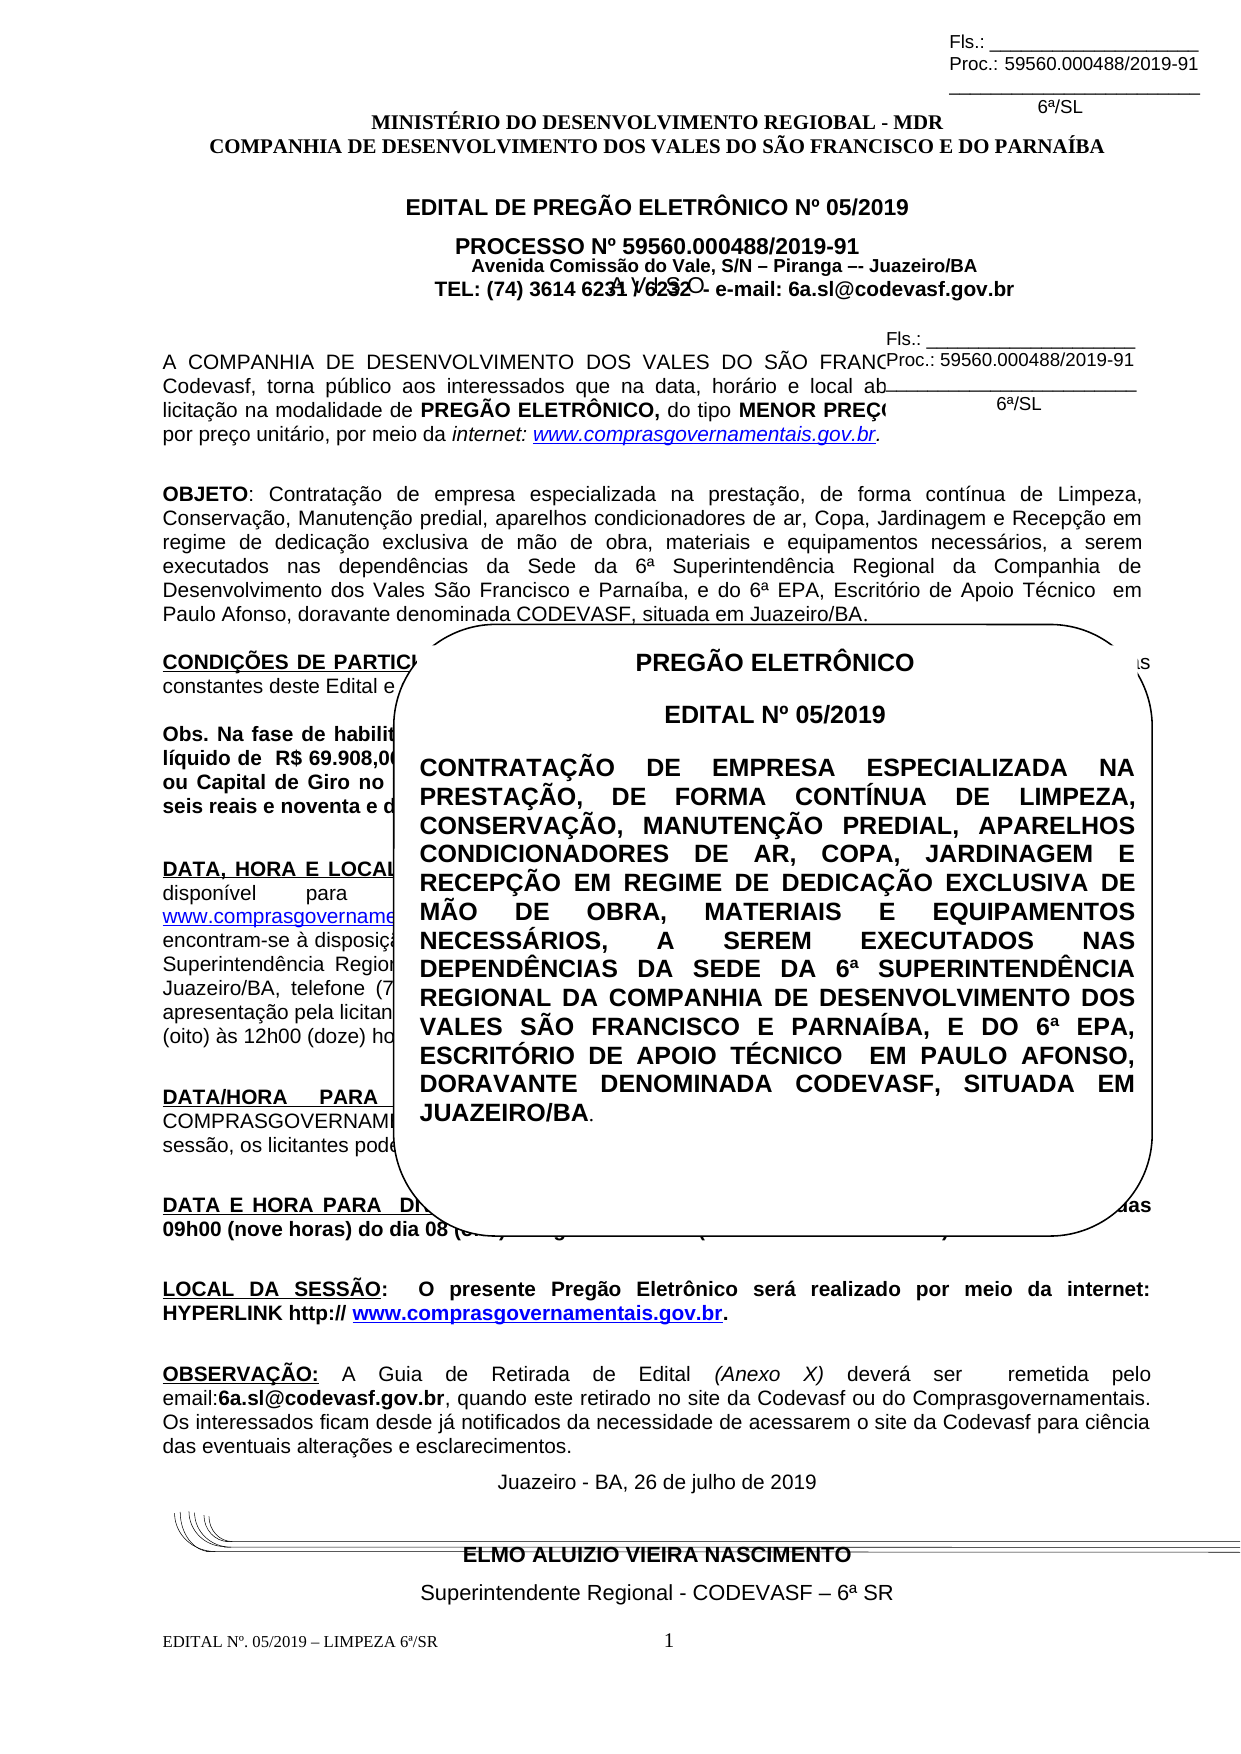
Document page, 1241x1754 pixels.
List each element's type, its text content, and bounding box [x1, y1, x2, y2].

text OBSERVAÇÃO: A Guia de Retirada de Edital (Anexo X) deverá ser remetida pelo email:6a.sl@codevasf.gov.br, quando este retirado no site da Codevasf ou do Comprasgovernamentais. Os interessados ficam desde já notificados da necessidade de acessarem o site da Codevasf para ciência das eventuais alterações e esclarecimentos. [162, 1362, 1152, 1457]
text A COMPANHIA DE DESENVOLVIMENTO DOS VALES DO SÃO FRANCISCO E DO PARNAÍBA – Codevasf, torna público aos interessados que na data, horário e local abaixo indicados fará realizar licitação na modalidade de PREGÃO ELETRÔNICO, do tipo MENOR PREÇO, em regime de empreitada por preço unitário, por meio da internet: www.comprasgovernamentais.gov.br. [162, 350, 1152, 446]
text PROCESSO Nº 59560.000488/2019-91 [162, 233, 1152, 259]
text DATA E HORA PARA DIVULGAÇÃO DAS PROPOSTAS E ABERTURA DA SESSÃO: a partir das 09h00 (nove horas) do dia 08 (oito) de agosto de 2019 (HORÁRIO DE BRASÍLIA). [162, 1193, 1152, 1241]
text LOCAL DA SESSÃO: O presente Pregão Eletrônico será realizado por meio da internet: HYPERLINK http:// www.comprasgovernamentais.gov.br. [162, 1277, 1152, 1325]
text Superintendente Regional - CODEVASF – 6ª SR [162, 1579, 1152, 1605]
text EDITAL DE PREGÃO ELETRÔNICO Nº 05/2019 [162, 194, 1152, 221]
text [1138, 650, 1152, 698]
text Obs. Na fase de habilitação a licitante de melhor oferta deverá comprovar que possui patrimônio líquido de R$ 69.908,00 (Sessenta e nove mil novecentos e oito reais) e Capital Circulante Líquido ou Capital de Giro no valor de R$ 116.466,92 (Cento e dezesseis mil quatrocentos e sessentra e seis reais e noventa e dois centavos). [162, 722, 393, 818]
text ELMO ALUIZIO VIEIRA NASCIMENTO [162, 1542, 1152, 1567]
subtitle Juazeiro - BA, 26 de julho de 2019 [162, 1470, 1152, 1494]
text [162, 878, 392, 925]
text A V I S O [162, 272, 1152, 298]
text OBJETO: Contratação de empresa especializada na prestação, de forma contínua de Limpeza, Conservação, Manutenção predial, aparelhos condicionadores de ar, Copa, Jardinagem e Recepção em regime de dedicação exclusiva de mão de obra, materiais e equipamentos necessários, a serem executados nas dependências da Sede da 6ª Superintendência Regional da Companhia de Desenvolvimento dos Vales São Francisco e Parnaíba, e do 6ª EPA, Escritório de Apoio Técnico em Paulo Afonso, doravante denominada CODEVASF, situada em Juazeiro/BA. [162, 482, 1143, 626]
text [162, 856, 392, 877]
